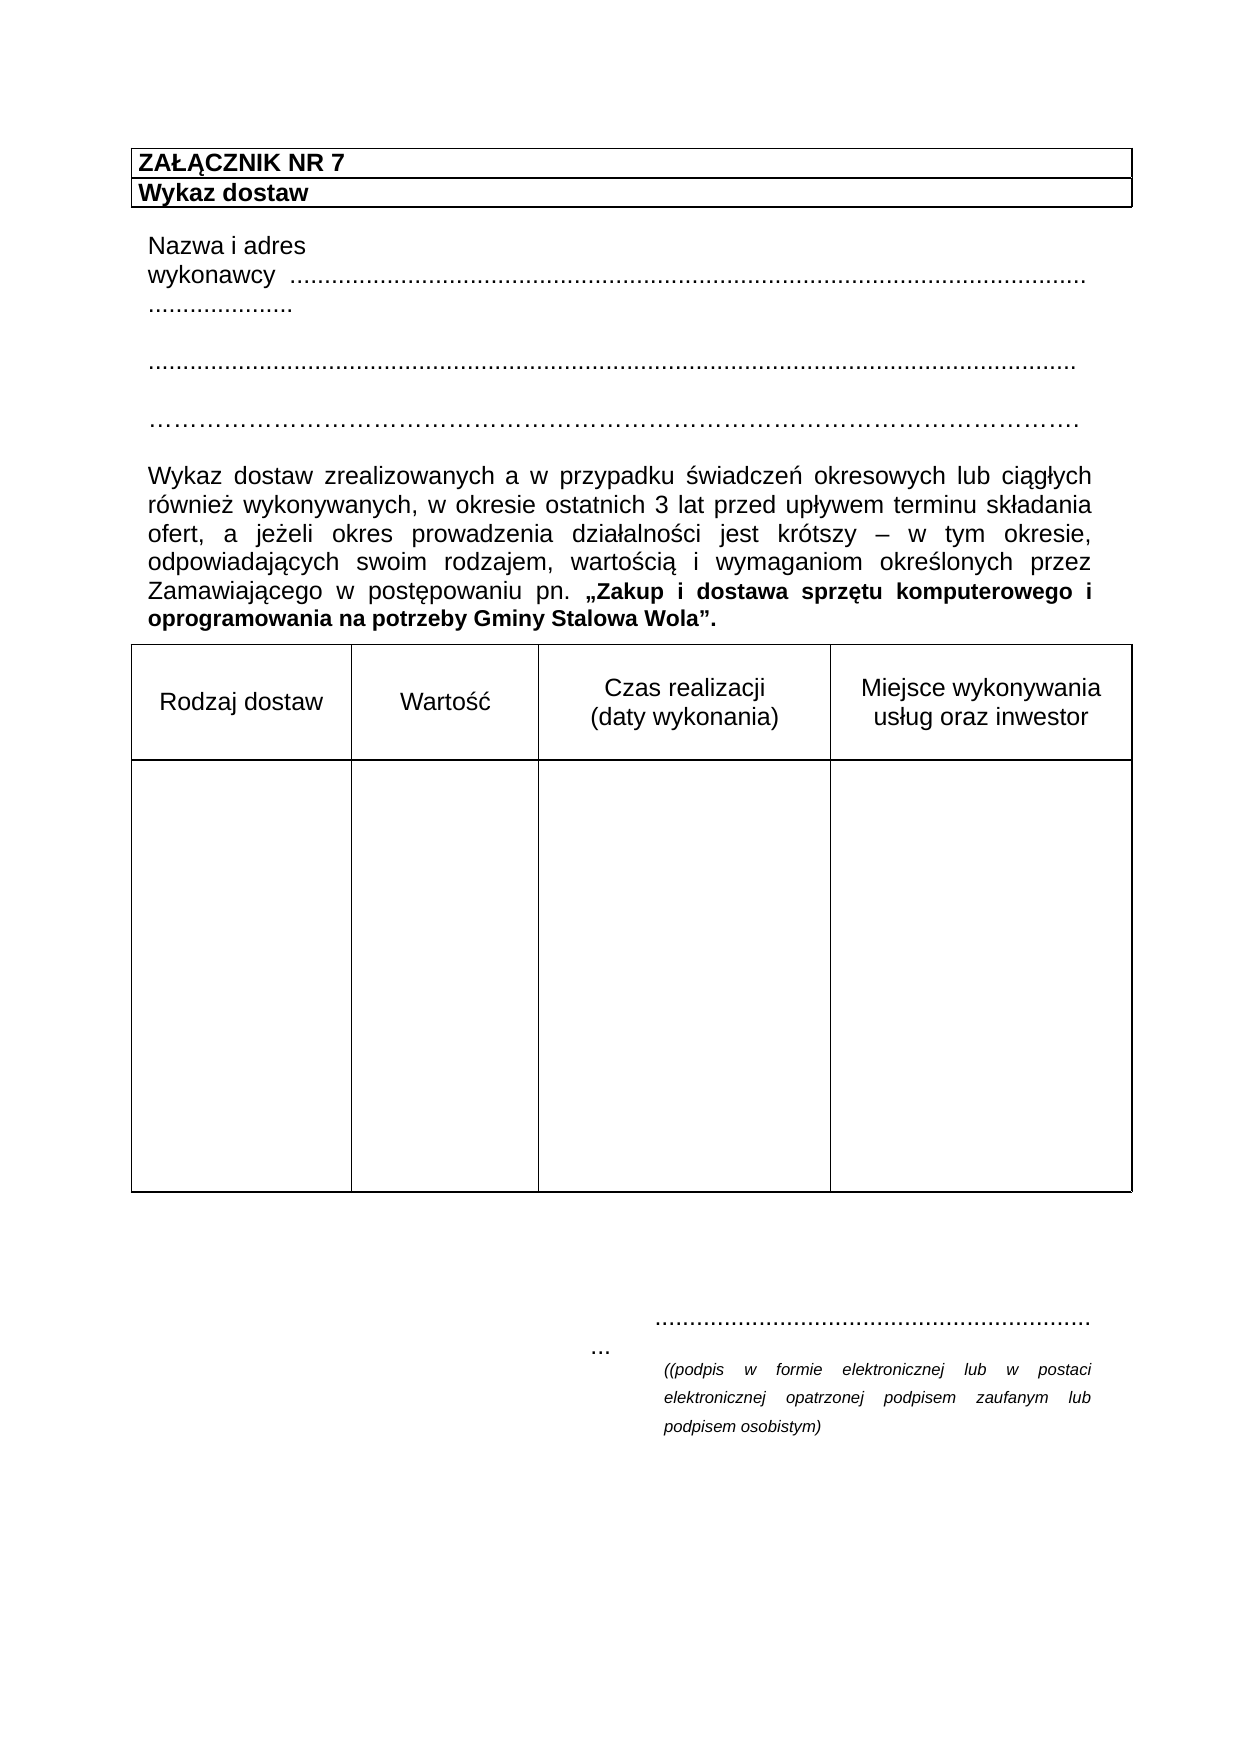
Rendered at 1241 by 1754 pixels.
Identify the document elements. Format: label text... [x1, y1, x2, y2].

table_header ZAŁĄCZNIK NR 7 [132, 149, 1131, 177]
table_cell [132, 761, 351, 1191]
text Wykaz dostaw zrealizowanych a w przypadku świadczeń okresowych lub ciągłych również wykonywanych, w okresie ostatnich 3 lat przed upływem terminu składania ofert, a jeżeli okres prowadzenia działalności jest krótszy – w tym okresie, odpowiadających swoim rodzajem, wartością i wymaganiom określonych przez Zamawiającego w postępowaniu pn. „Zakup i dostawa sprzętu komputerowego i oprogramowania na potrzeby Gminy Stalowa Wola”. [148, 461, 1093, 631]
table_header Czas realizacji (daty wykonania) [539, 645, 830, 759]
text Nazwa i adres wykonawcy ........................................................................................................................................ [148, 231, 1093, 317]
text ((podpis w formie elektronicznej lub w postaci elektronicznej opatrzonej podpisem zaufanym lub podpisem osobistym) [664, 1359, 1093, 1436]
text .................................................................. [590, 1302, 1093, 1359]
table_cell [352, 761, 538, 1191]
table_header Rodzaj dostaw [132, 645, 351, 759]
table_header Miejsce wykonywania usług oraz inwestor [831, 645, 1131, 759]
table_cell [539, 761, 830, 1191]
text …………………………………………………………………………………………………. [148, 403, 1093, 432]
table_header Wartość [352, 645, 538, 759]
table_cell [831, 761, 1131, 1191]
table_cell Wykaz dostaw [132, 179, 1131, 206]
text ...................................................................................................................................... [148, 346, 1093, 375]
